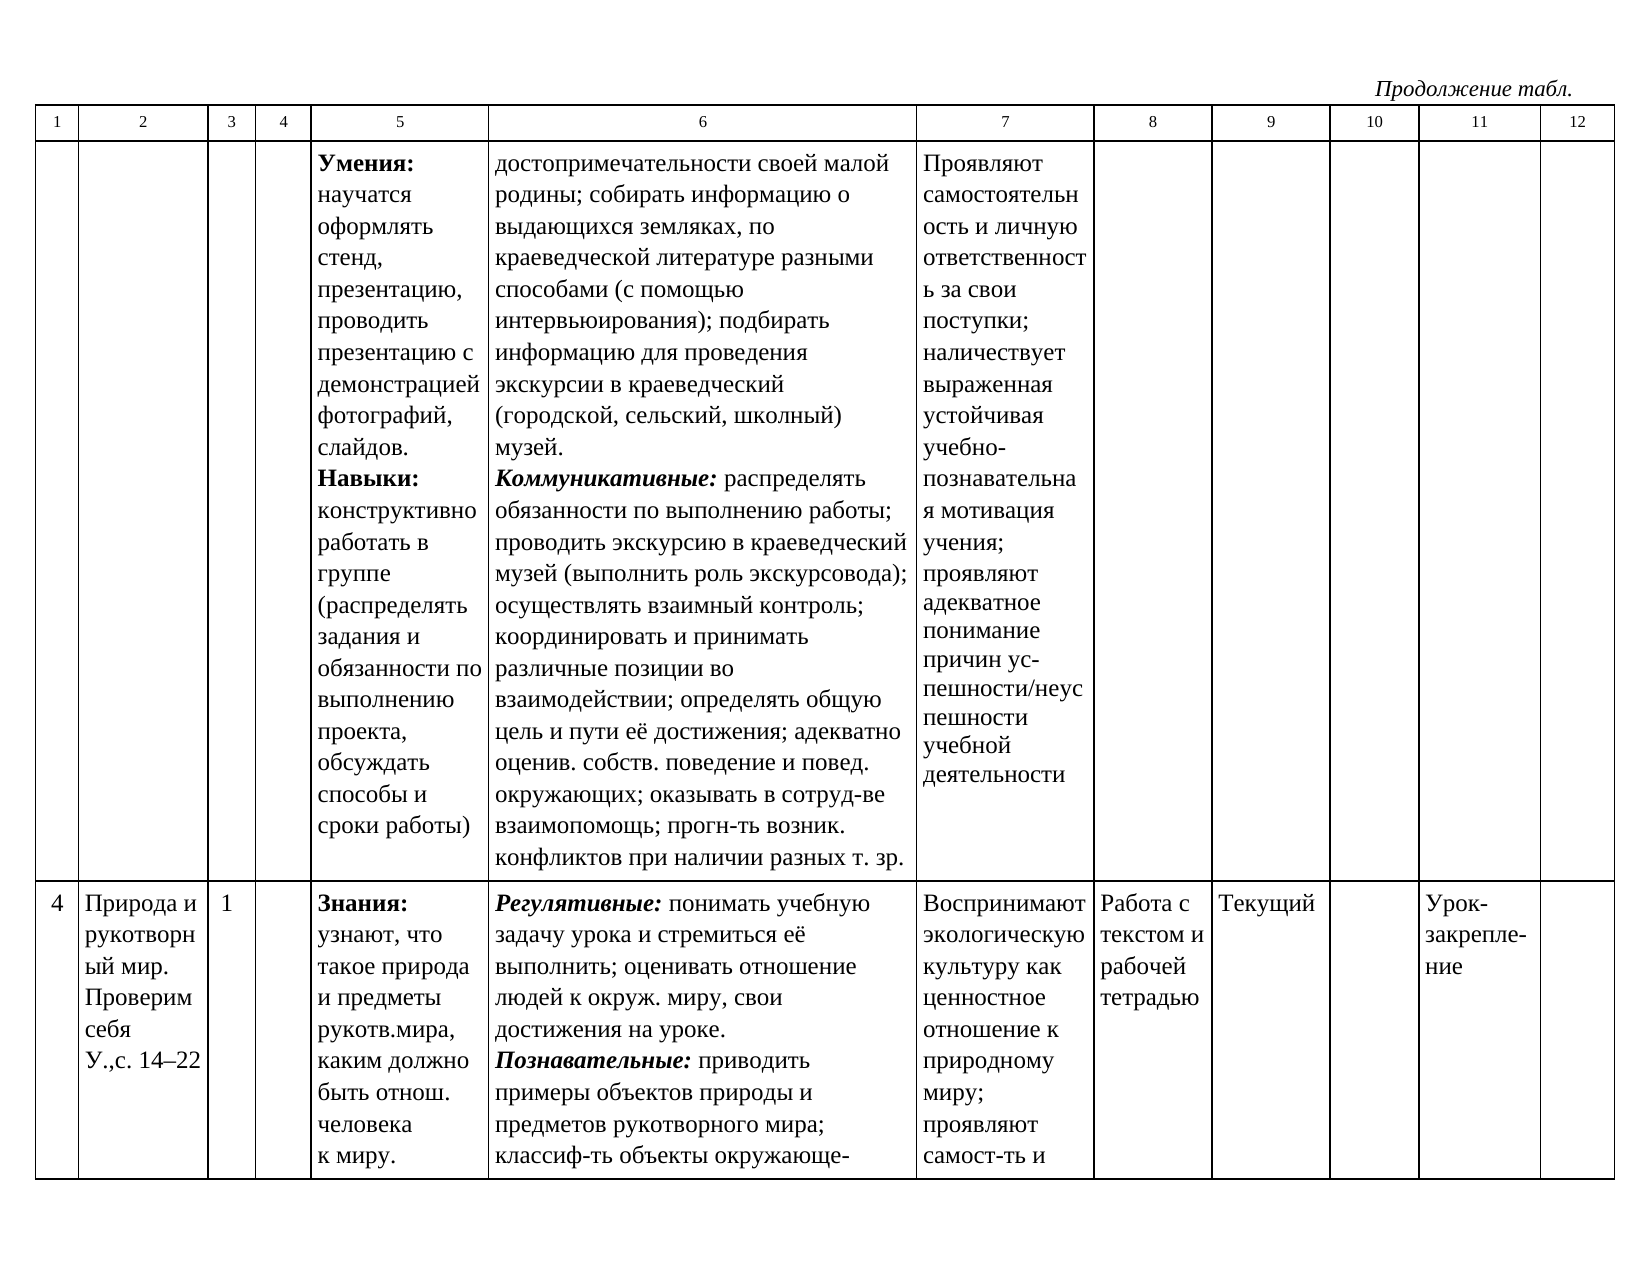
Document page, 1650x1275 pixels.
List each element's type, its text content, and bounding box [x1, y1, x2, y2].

table_cell [1541, 142, 1614, 880]
table_cell [256, 142, 310, 880]
table_cell [1331, 882, 1418, 1178]
table_header 4 [256, 106, 310, 140]
table_header 8 [1095, 106, 1211, 140]
table_header 2 [79, 106, 207, 140]
table_header 11 [1420, 106, 1540, 140]
table_cell Работа с текстом и рабочей тетрадью [1095, 882, 1211, 1178]
table_cell [1095, 142, 1211, 880]
table_cell Текущий [1213, 882, 1329, 1178]
table_cell Регулятивные: понимать учебную задачу урока и стремиться её выполнить; оценивать отношение людей к окруж. миру, свои достижения на уроке. Познавательные: приводить примеры объектов природы и предметов рукотворного мира; классиф-ть объекты окружающе- [489, 882, 916, 1178]
table_cell [36, 142, 78, 880]
table_cell [1420, 142, 1540, 880]
table_cell достопримечательности своей малой родины; собирать информацию о выдающихся земляках, по краеведческой литературе разными способами (с помощью интервьюирования); подбирать информацию для проведения экскурсии в краеведческий (городской, сельский, школный) музей. Коммуникативные: распределять обязанности по выполнению работы; проводить экскурсию в краеведческий музей (выполнить роль экскурсовода); осуществлять взаимный контроль; координировать и принимать различные позиции во взаимодействии; определять общую цель и пути её достижения; адекватно оценив. собств. поведение и повед. окружающих; оказывать в сотруд-ве взаимопомощь; прогн-ть возник. конфликтов при наличии разных т. зр. [489, 142, 916, 880]
table_header 3 [209, 106, 255, 140]
table_header 10 [1331, 106, 1418, 140]
table_cell [1213, 142, 1329, 880]
table_header 9 [1213, 106, 1329, 140]
table_cell [1331, 142, 1418, 880]
table_header 1 [36, 106, 78, 140]
table_cell Проявляют самостоятельность и личную ответственность за свои поступки; наличествует выраженная устойчивая учебно-познавательная мотивация учения; проявляют адекватное понимание причин ус-пешности/неуспешности учебной деятельности [917, 142, 1093, 880]
table_cell Урок-закрепле-ние [1420, 882, 1540, 1178]
table_cell Природа и рукотворный мир. Проверим себя У.,с. 14–22 [79, 882, 207, 1178]
table_cell [256, 882, 310, 1178]
table_cell [79, 142, 207, 880]
text Продолжение табл. [75, 75, 1575, 101]
table_header 12 [1541, 106, 1614, 140]
table_header 5 [312, 106, 488, 140]
table_cell Умения: научатся оформлять стенд, презентацию, проводить презентацию с демонстрацией фотографий, слайдов. Навыки: конструктивно работать в группе (распределять задания и обязанности по выполнению проекта, обсуждать способы и сроки работы) [312, 142, 488, 880]
table_header 7 [917, 106, 1093, 140]
table_cell 4 [36, 882, 78, 1178]
table_cell Знания: узнают, что такое природа и предметы рукотв.мира, каким должно быть отнош. человека к миру. [312, 882, 488, 1178]
table_cell [209, 142, 255, 880]
table_cell 1 [209, 882, 255, 1178]
table_cell Воспринимают экологическую культуру как ценностное отношение к природному миру; проявляют самост-ть и [917, 882, 1093, 1178]
table_header 6 [489, 106, 916, 140]
table_cell [1541, 882, 1614, 1178]
